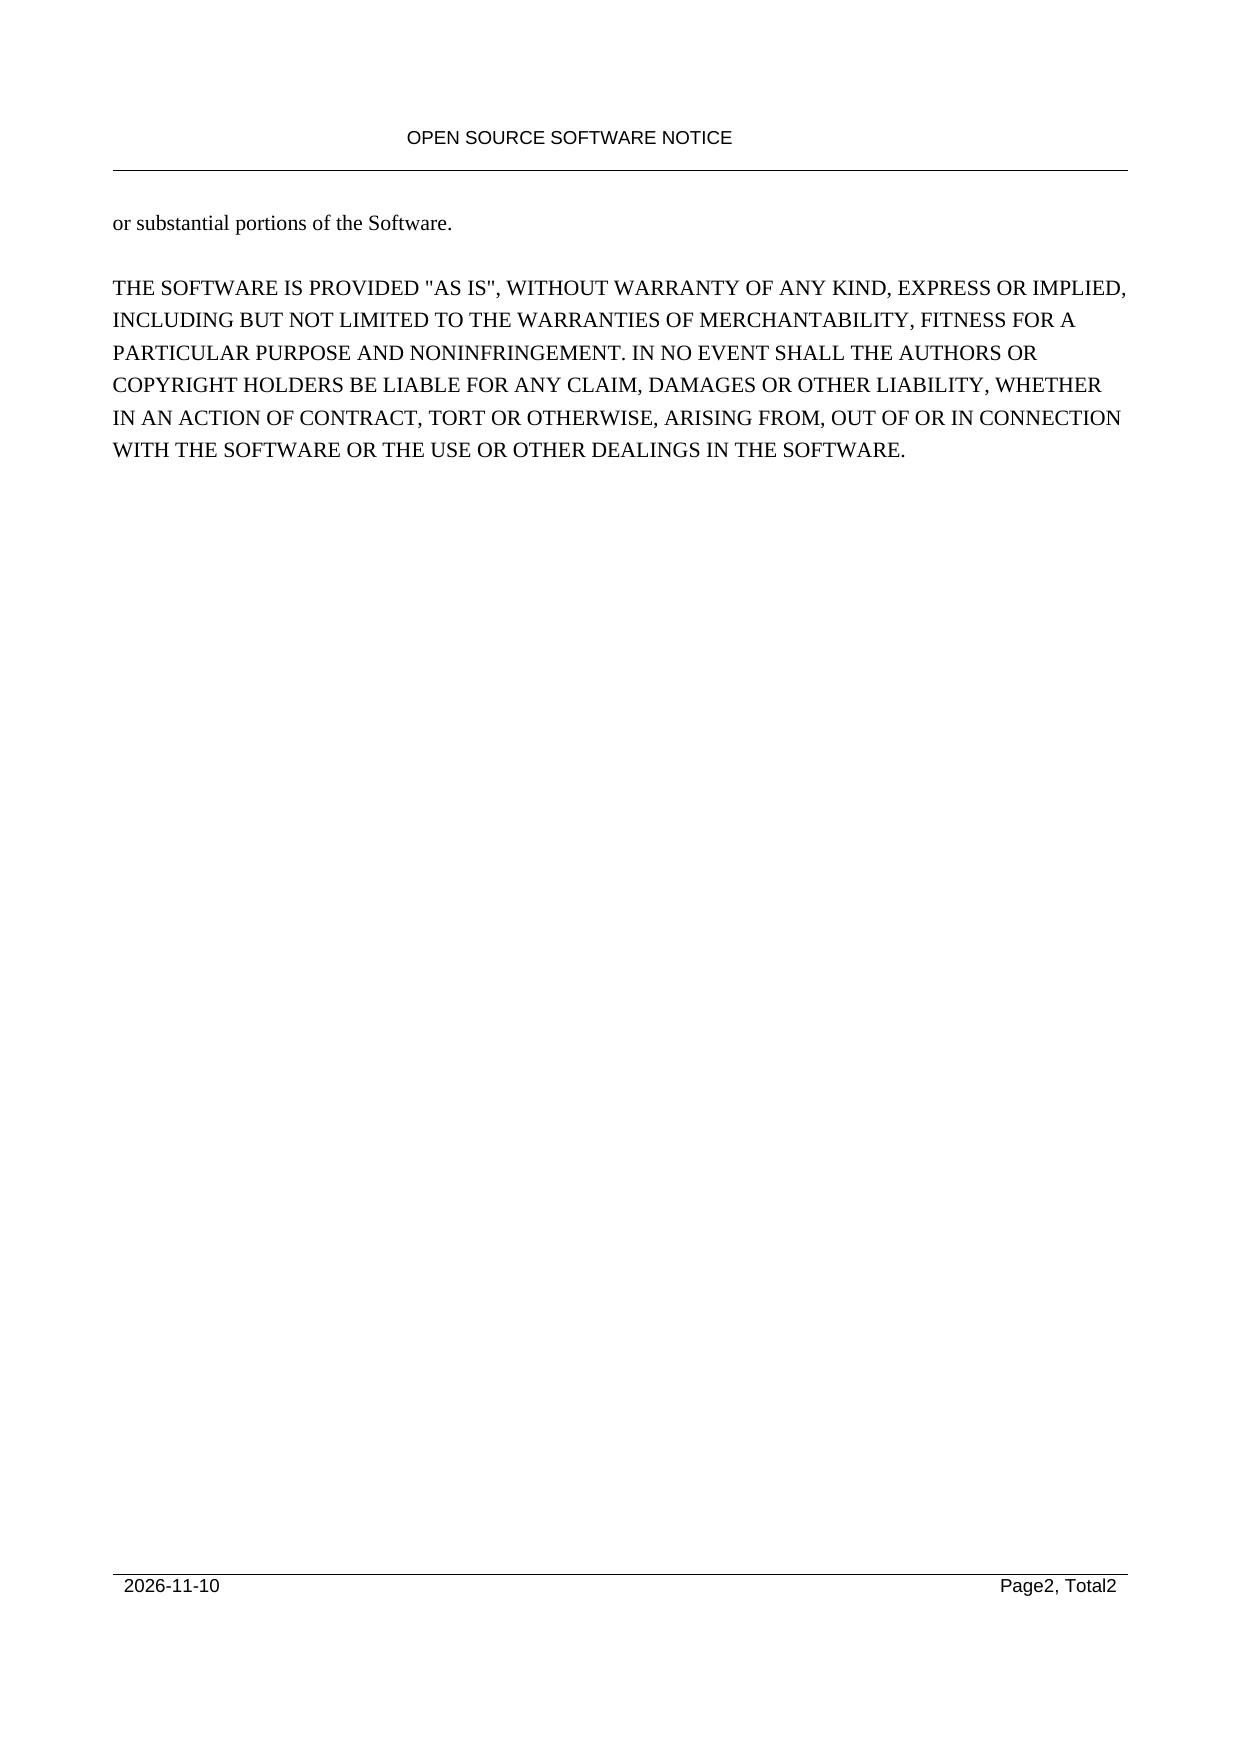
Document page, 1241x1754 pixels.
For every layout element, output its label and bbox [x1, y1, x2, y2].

text [112, 206, 1128, 466]
